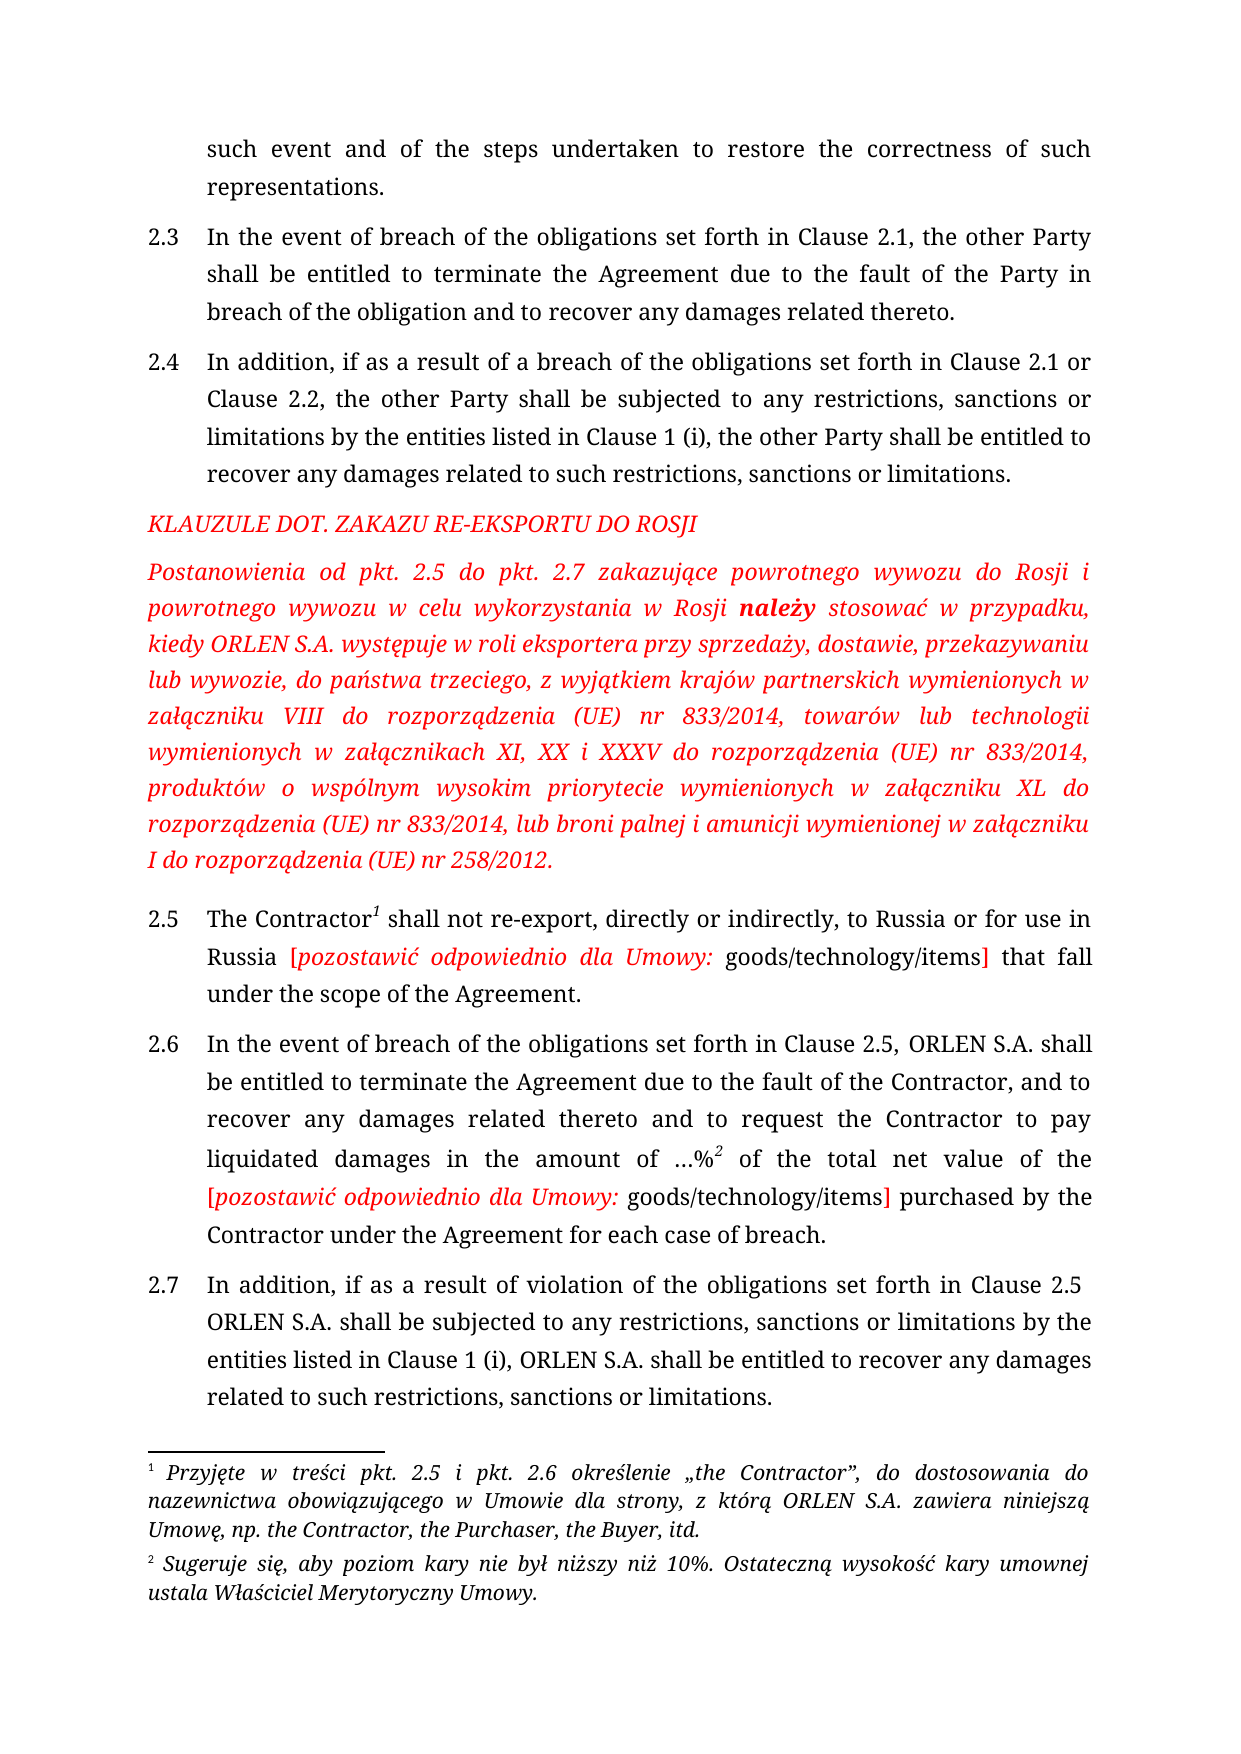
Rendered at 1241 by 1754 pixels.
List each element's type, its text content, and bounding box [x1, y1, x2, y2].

text In addition, if as a result of a breach of the obligations set forth in Clause 2.1 or Clause 2.2, the other Party shall be subjected to any restrictions, sanctions or limitations by the entities listed in Clause 1 (i), the other Party shall be entitled to recover any damages related to such restrictions, sanctions or limitations. [148, 345, 1093, 489]
text KLAUZULE DOT. ZAKAZU RE-EKSPORTU DO ROSJI [148, 508, 1093, 539]
text In the event of breach of the obligations set forth in Clause 2.1, the other Party shall be entitled to terminate the Agreement due to the fault of the Party in breach of the obligation and to recover any damages related thereto. [148, 220, 1093, 327]
text In addition, if as a result of violation of the obligations set forth in Clause 2.5 ORLEN S.A. shall be subjected to any restrictions, sanctions or limitations by the entities listed in Clause 1 (i), ORLEN S.A. shall be entitled to recover any damages related to such restrictions, sanctions or limitations. [148, 1269, 1093, 1412]
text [148, 133, 1093, 202]
text Postanowienia od pkt. 2.5 do pkt. 2.7 zakazujące powrotnego wywozu do Rosji i powrotnego wywozu w celu wykorzystania w Rosji należy stosować w przypadku, kiedy ORLEN S.A. występuje w roli eksportera przy sprzedaży, dostawie, przekazywaniu lub wywozie, do państwa trzeciego, z wyjątkiem krajów partnerskich wymienionych w załączniku VIII do rozporządzenia (UE) nr 833/2014, towarów lub technologii wymienionych w załącznikach XI, XX i XXXV do rozporządzenia (UE) nr 833/2014, produktów o wspólnym wysokim priorytecie wymienionych w załączniku XL do rozporządzenia (UE) nr 833/2014, lub broni palnej i amunicji wymienionej w załączniku I do rozporządzenia (UE) nr 258/2012. [148, 556, 1093, 875]
text In the event of breach of the obligations set forth in Clause 2.5, ORLEN S.A. shall be entitled to terminate the Agreement due to the fault of the Contractor, and to recover any damages related thereto and to request the Contractor to pay liquidated damages in the amount of …% of the total net value of the [pozostawić odpowiednio dla Umowy: goods/technology/items] purchased by the Contractor under the Agreement for each case of breach. [148, 1028, 1093, 1250]
text The Contractor shall not re-export, directly or indirectly, to Russia or for use in Russia [pozostawić odpowiednio dla Umowy: goods/technology/items] that fall under the scope of the Agreement. [148, 901, 1093, 1010]
